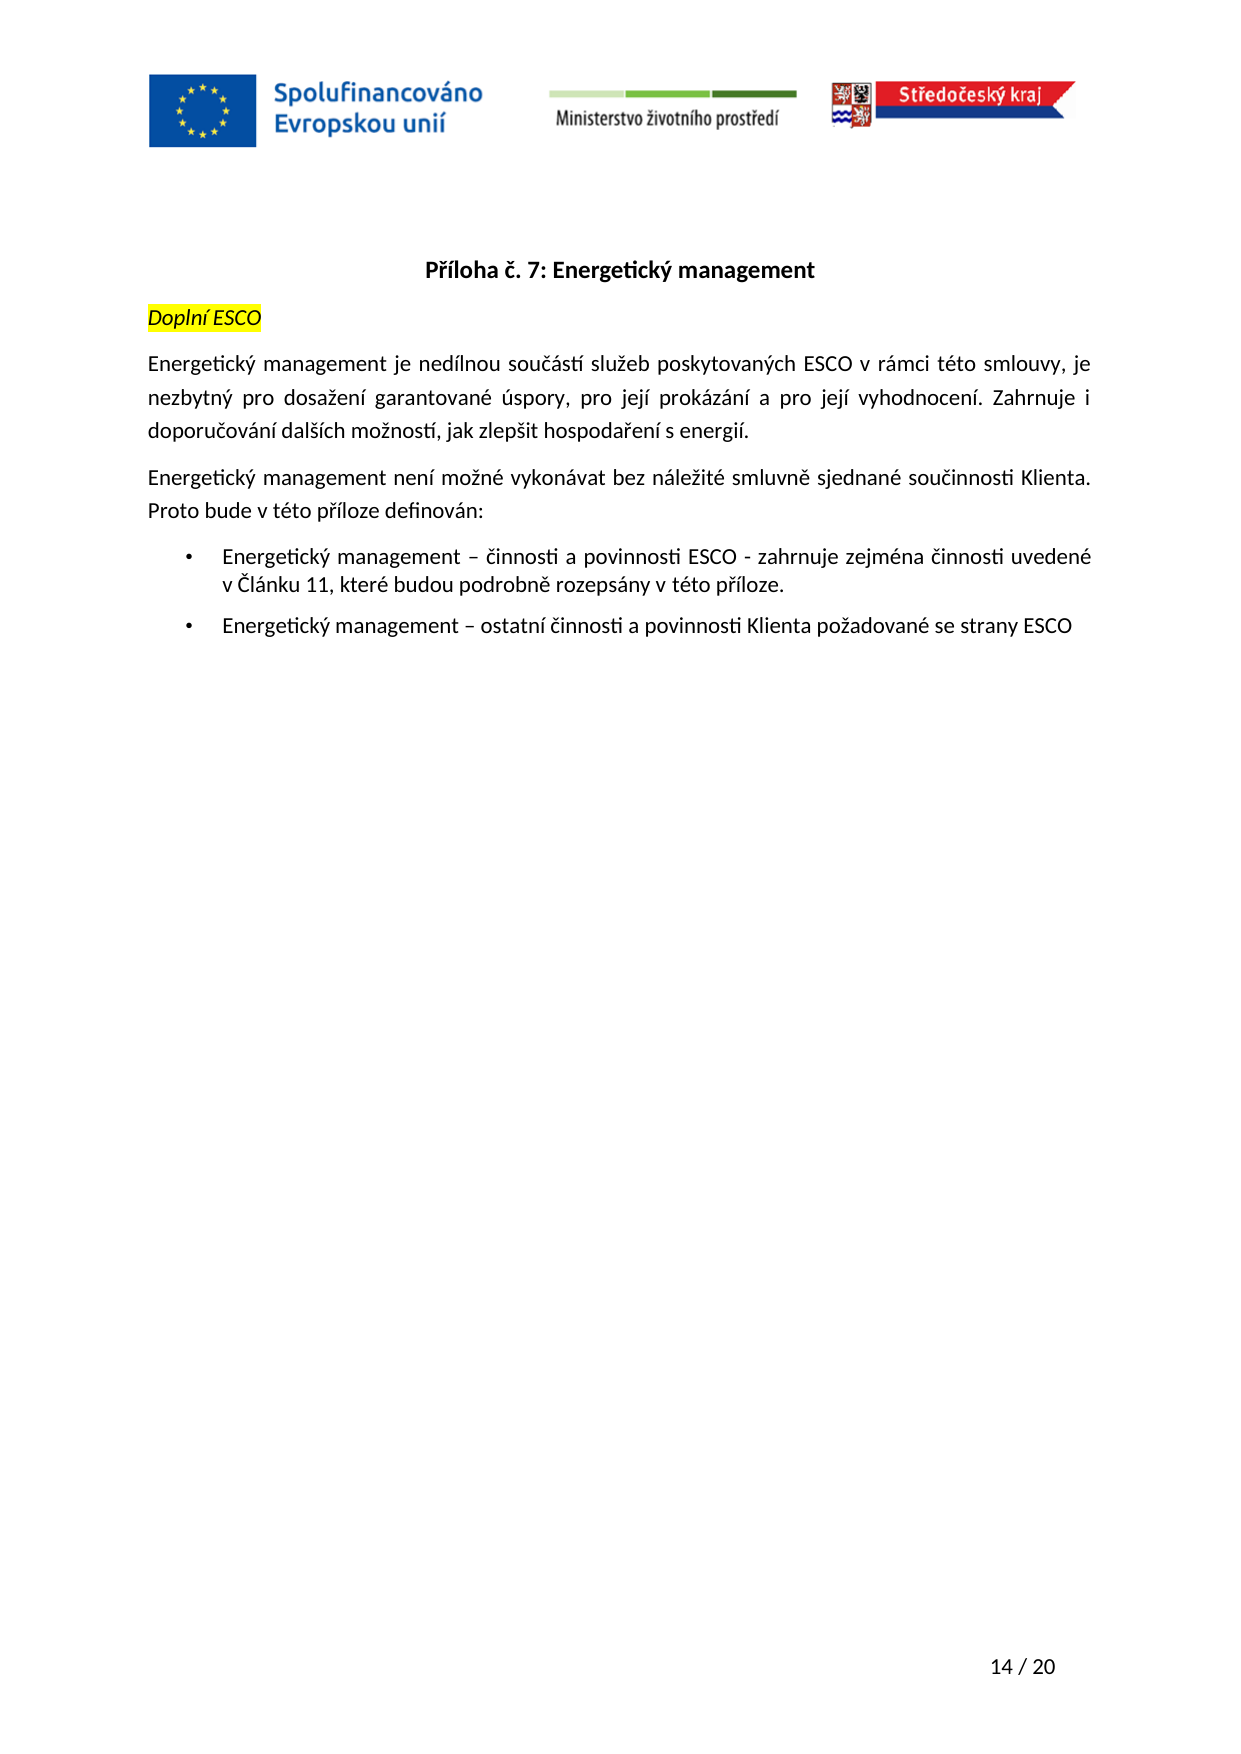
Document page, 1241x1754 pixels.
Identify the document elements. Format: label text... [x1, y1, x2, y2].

text Energetický management je nedílnou součástí služeb poskytovaných ESCO v rámci této smlouvy, je nezbytný pro dosažení garantované úspory, pro její prokázání a pro její vyhodnocení. Zahrnuje i doporučování dalších možností, jak zlepšit hospodaření s energií. [148, 349, 1093, 445]
subtitle Příloha č. 7: Energetický management [148, 254, 1093, 285]
text Doplní ESCO [148, 303, 1093, 332]
picture [147, 73, 1092, 148]
list Energetický management – činnosti a povinnosti ESCO - zahrnuje zejména činnosti uvedené v Článku 11, které budou podrobně rozepsány v této příloze. [185, 542, 1093, 598]
list Energetický management – ostatní činnosti a povinnosti Klienta požadované se strany ESCO [185, 611, 1093, 639]
text Energetický management není možné vykonávat bez náležité smluvně sjednané součinnosti Klienta. Proto bude v této příloze definován: [148, 463, 1093, 524]
